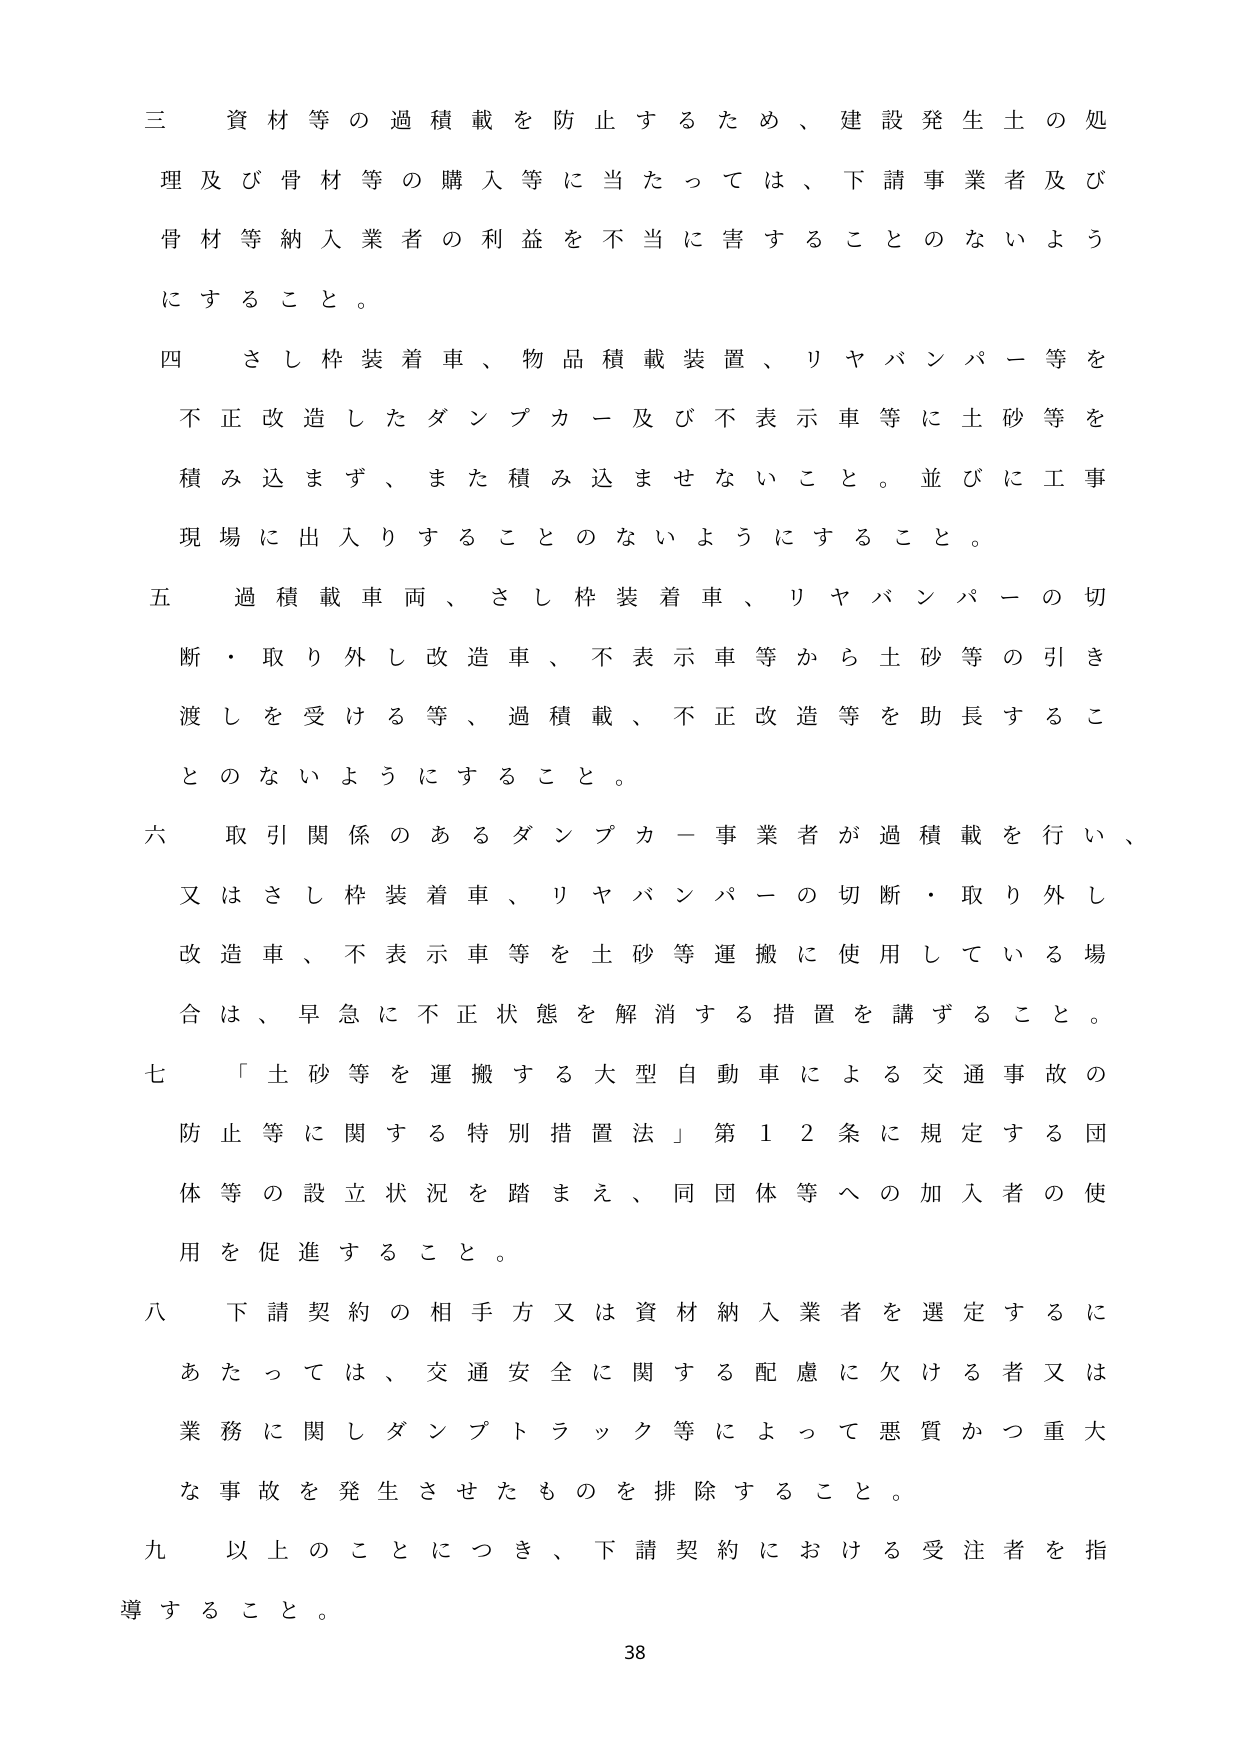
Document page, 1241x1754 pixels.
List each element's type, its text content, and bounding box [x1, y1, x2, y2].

text 三 資材等の過積載を防止するため、建設発生土の処理及び骨材等の購入等に当たっては、下請事業者及び骨材等納入業者の利益を不当に害することのないようにすること。 [116, 89, 1126, 328]
text 八 下請契約の相手方又は資材納入業者を選定するにあたっては、交通安全に関する配慮に欠ける者又は業務に関しダンプトラック等によって悪質かつ重大な事故を発生させたものを排除すること。 [120, 1281, 1126, 1519]
text 四 さし枠装着車、物品積載装置、リヤバンパー等を不正改造したダンプカー及び不表示車等に土砂等を積み込まず、また積み込ませないこと。並びに工事現場に出入りすることのないようにすること。 [120, 328, 1126, 566]
text 七 「土砂等を運搬する大型自動車による交通事故の防止等に関する特別措置法」第１２条に規定する団体等の設立状況を踏まえ、同団体等への加入者の使用を促進すること。 [120, 1043, 1126, 1281]
text 六 取引関係のあるダンプカ－事業者が過積載を行い、又はさし枠装着車、リヤバンパーの切断・取り外し改造車、不表示車等を土砂等運搬に使用している場合は、早急に不正状態を解消する措置を講ずること。 [120, 804, 1126, 1043]
text 五 過積載車両、さし枠装着車、リヤバンパーの切断・取り外し改造車、不表示車等から土砂等の引き渡しを受ける等、過積載、不正改造等を助長することのないようにすること。 [120, 566, 1126, 804]
text 九 以上のことにつき、下請契約における受注者を指導すること。 [120, 1519, 1126, 1639]
